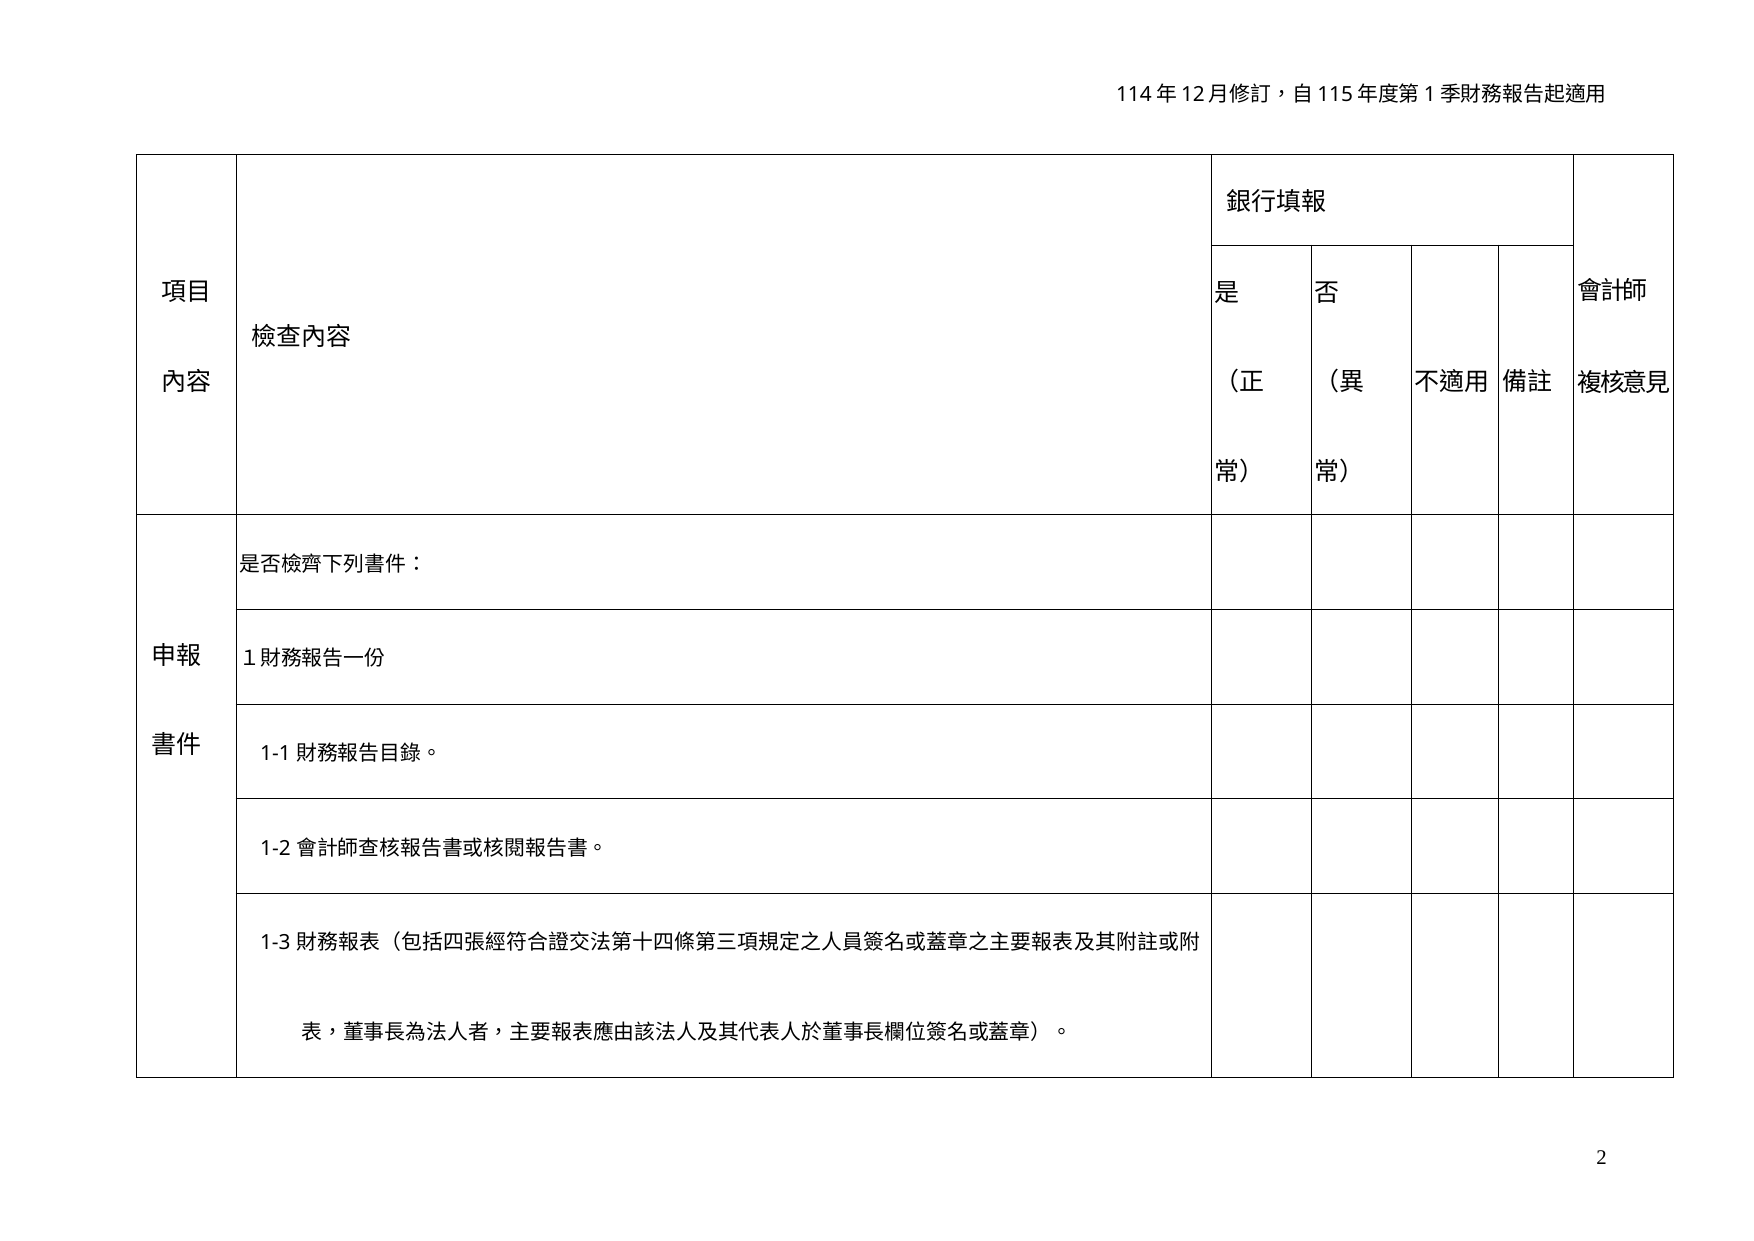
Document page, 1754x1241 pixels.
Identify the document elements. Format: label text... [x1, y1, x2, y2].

table_cell [1212, 515, 1311, 609]
table_cell [1499, 515, 1573, 609]
table_cell [1312, 705, 1411, 798]
table_cell [1574, 515, 1673, 609]
table_header 項目 內容 [137, 155, 236, 514]
table_cell [1412, 705, 1498, 798]
table_cell [1574, 610, 1673, 703]
table_cell [1312, 515, 1411, 609]
table_cell 是否檢齊下列書件： [237, 515, 1211, 609]
table_cell １財務報告一份 [237, 610, 1211, 703]
table_header 會計師 複核意見 [1574, 155, 1673, 514]
table_cell 1-1 財務報告目錄。 [237, 705, 1211, 798]
table_cell [1574, 799, 1673, 893]
table_cell [1412, 894, 1498, 1077]
table_cell 1-3 財務報表（包括四張經符合證交法第十四條第三項規定之人員簽名或蓋章之主要報表及其附註或附表，董事長為法人者，主要報表應由該法人及其代表人於董事長欄位簽名或蓋章）。 [237, 894, 1211, 1077]
table_cell [1574, 705, 1673, 798]
table_cell 1-2 會計師查核報告書或核閱報告書。 [237, 799, 1211, 893]
table_cell [1412, 610, 1498, 703]
table_cell [1212, 799, 1311, 893]
table_cell [1412, 515, 1498, 609]
table_cell 備註 [1499, 246, 1573, 514]
table_cell [1312, 610, 1411, 703]
table_cell [1574, 894, 1673, 1077]
table_cell 否 （異常） [1312, 246, 1411, 514]
table_cell [1212, 705, 1311, 798]
table_cell [1499, 610, 1573, 703]
table_cell 不適用 [1412, 246, 1498, 514]
table_cell [1499, 705, 1573, 798]
table_cell [1312, 799, 1411, 893]
table_header 銀行填報 [1212, 155, 1573, 244]
table_cell [1212, 894, 1311, 1077]
table_cell [1212, 610, 1311, 703]
table_cell [1312, 894, 1411, 1077]
table_cell 申報書件 [137, 515, 236, 1077]
table_cell [1412, 799, 1498, 893]
table_cell 是 （正常） [1212, 246, 1311, 514]
table_cell [1499, 799, 1573, 893]
table_cell [1499, 894, 1573, 1077]
table_header 檢查內容 [237, 155, 1211, 514]
